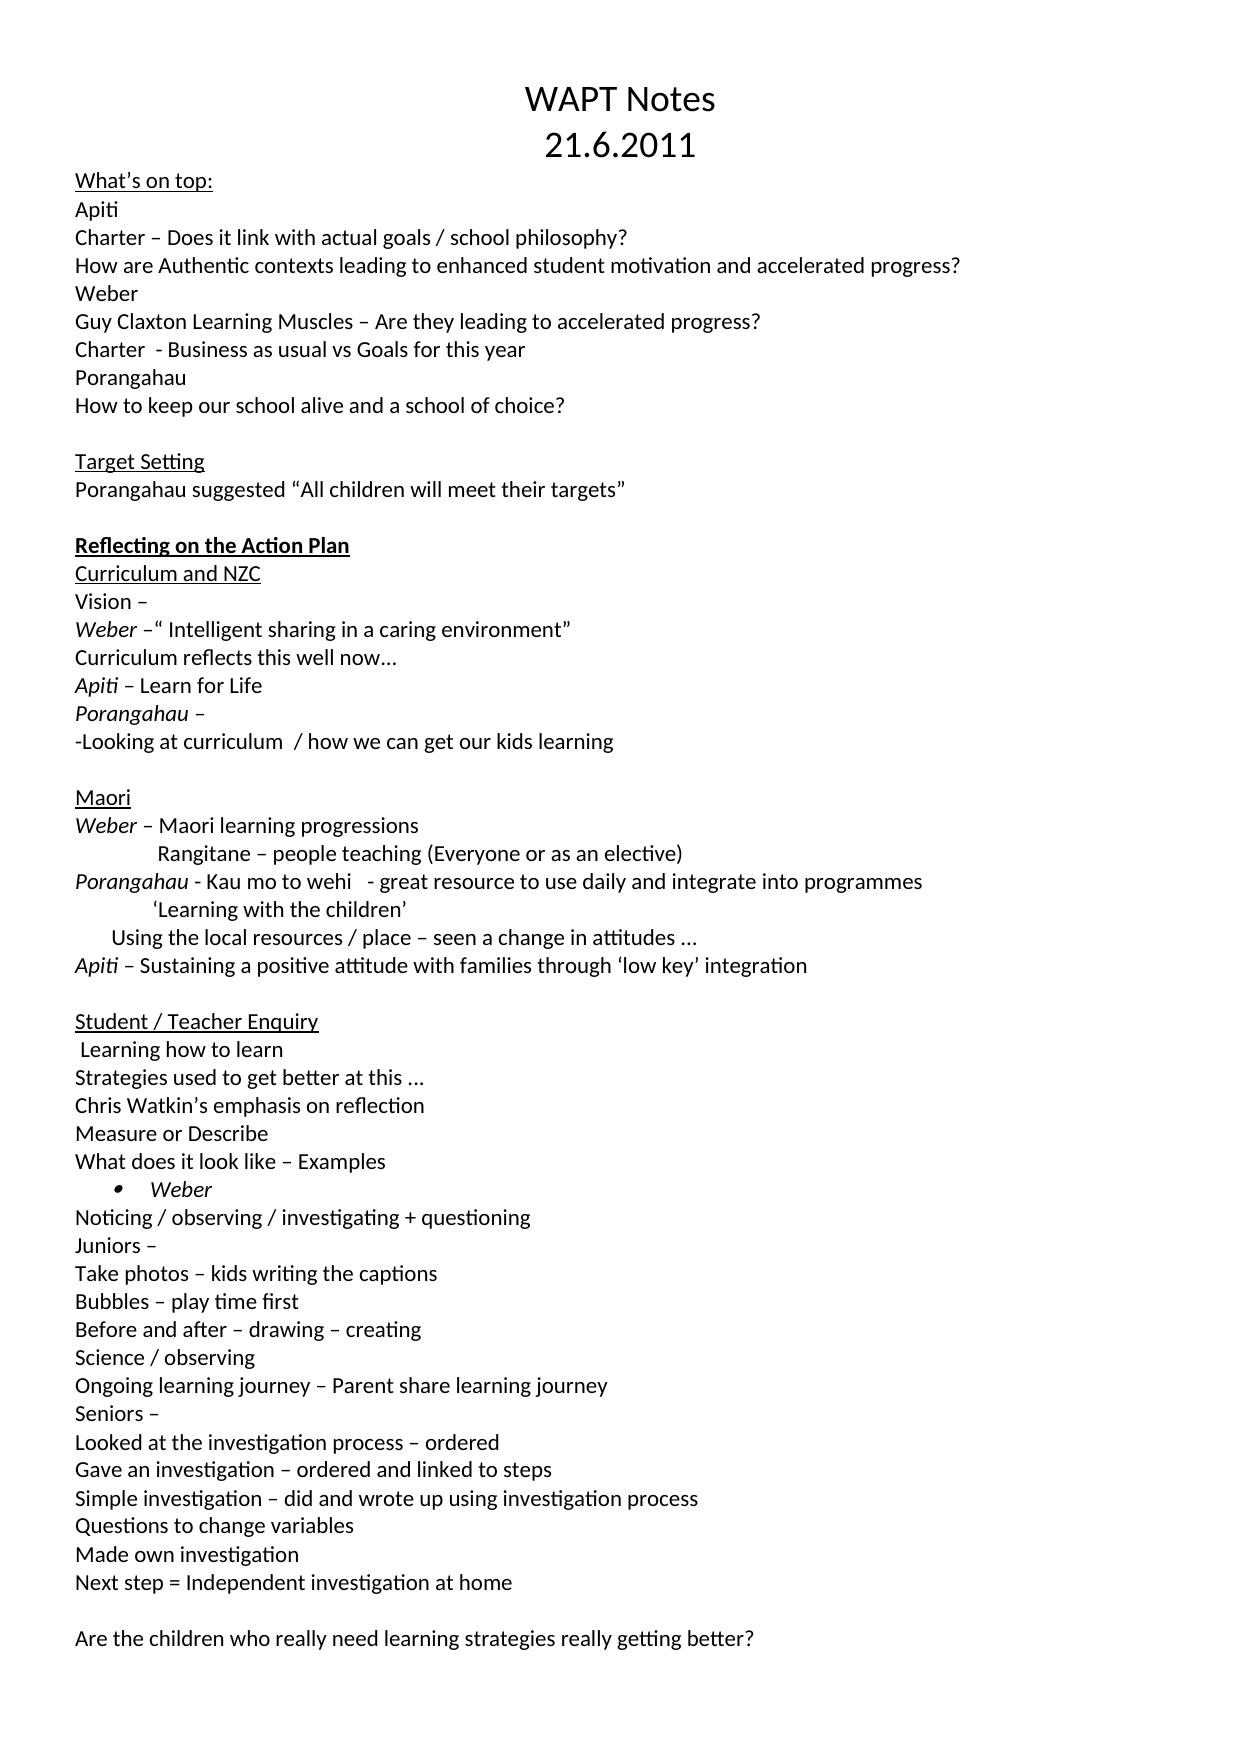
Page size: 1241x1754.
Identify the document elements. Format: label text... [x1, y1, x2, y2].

text Take photos – kids writing the captions [75, 1259, 1165, 1287]
text Gave an investigation – ordered and linked to steps [75, 1456, 1165, 1484]
text What’s on top: [75, 167, 1165, 195]
text Porangahau [75, 363, 1165, 391]
text Porangahau - Kau mo to wehi - great resource to use daily and integrate into programmes [75, 867, 1165, 895]
text Rangitane – people teaching (Everyone or as an elective) [75, 839, 1165, 867]
text How to keep our school alive and a school of choice? [75, 391, 1165, 419]
text Curriculum reflects this well now... [75, 643, 1165, 671]
text Weber [75, 279, 1165, 307]
text Curriculum and NZC [75, 559, 1165, 587]
text Vision – [75, 587, 1165, 615]
text -Looking at curriculum / how we can get our kids learning [75, 727, 1165, 755]
text Apiti – Learn for Life [75, 671, 1165, 699]
text Reflecting on the Action Plan [75, 531, 1165, 559]
text Porangahau – [75, 699, 1165, 727]
text Seniors – [75, 1399, 1165, 1428]
text Apiti [75, 195, 1165, 223]
text Are the children who really need learning strategies really getting better? [75, 1624, 1165, 1652]
text Strategies used to get better at this ... [75, 1063, 1165, 1091]
text Maori [75, 783, 1165, 811]
text Charter – Does it link with actual goals / school philosophy? [75, 223, 1165, 251]
text Weber –“ Intelligent sharing in a caring environment” [75, 615, 1165, 643]
text ‘Learning with the children’ [75, 895, 1165, 923]
text Bubbles – play time first [75, 1287, 1165, 1316]
text Using the local resources / place – seen a change in attitudes ... [75, 923, 1165, 951]
text Science / observing [75, 1343, 1165, 1372]
text Target Setting [75, 447, 1165, 475]
text Juniors – [75, 1231, 1165, 1259]
text Simple investigation – did and wrote up using investigation process [75, 1484, 1165, 1512]
text Looked at the investigation process – ordered [75, 1428, 1165, 1456]
text Measure or Describe [75, 1119, 1165, 1147]
text Charter - Business as usual vs Goals for this year [75, 335, 1165, 363]
text Ongoing learning journey – Parent share learning journey [75, 1372, 1165, 1399]
text Chris Watkin’s emphasis on reflection [75, 1091, 1165, 1119]
text WAPT Notes [75, 75, 1165, 121]
text 21.6.2011 [75, 121, 1165, 167]
text Learning how to learn [75, 1035, 1165, 1063]
text Questions to change variables [75, 1512, 1165, 1540]
text Next step = Independent investigation at home [75, 1568, 1165, 1596]
text Student / Teacher Enquiry [75, 1007, 1165, 1035]
text Made own investigation [75, 1540, 1165, 1568]
text Noticing / observing / investigating + questioning [75, 1203, 1165, 1231]
text Guy Claxton Learning Muscles – Are they leading to accelerated progress? [75, 307, 1165, 335]
list Weber [112, 1175, 1165, 1203]
text How are Authentic contexts leading to enhanced student motivation and accelerated progress? [75, 251, 1165, 279]
text Apiti – Sustaining a positive attitude with families through ‘low key’ integration [75, 951, 1165, 979]
text What does it look like – Examples [75, 1147, 1165, 1175]
text Before and after – drawing – creating [75, 1316, 1165, 1343]
text Weber – Maori learning progressions [75, 811, 1165, 839]
text Porangahau suggested “All children will meet their targets” [75, 475, 1165, 503]
